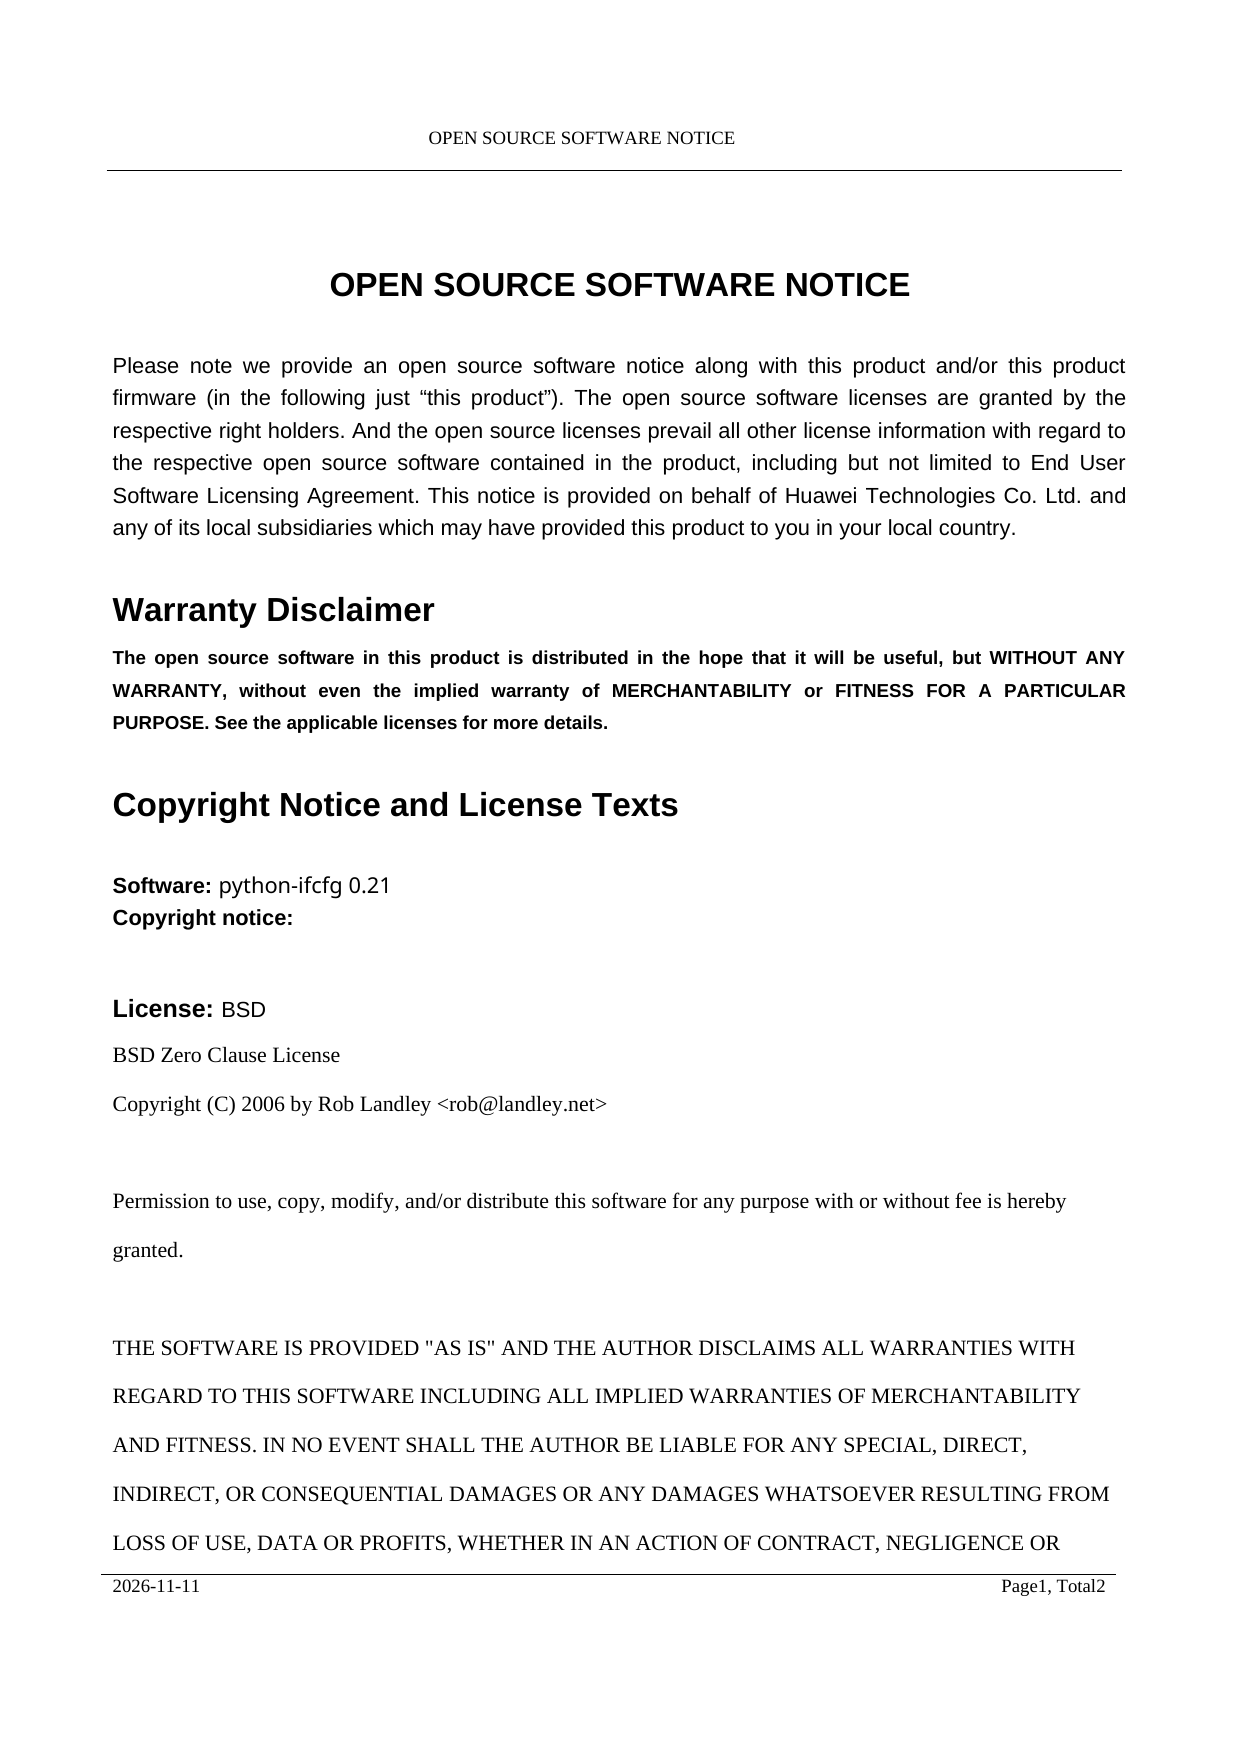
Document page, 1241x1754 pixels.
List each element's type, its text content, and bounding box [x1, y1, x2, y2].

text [112, 1038, 1128, 1558]
text Copyright Notice and License Texts [112, 771, 1128, 836]
text Please note we provide an open source software notice along with this product and/or this product firmware (in the following just “this product”). The open source software licenses are granted by the respective right holders. And the open source licenses prevail all other license information with regard to the respective open source software contained in the product, including but not limited to End User Software Licensing Agreement. This notice is provided on behalf of Huawei Technologies Co. Ltd. and any of its local subsidiaries which may have provided this product to you in your local country. [112, 349, 1128, 544]
text Software: python-ifcfg 0.21 [112, 869, 1128, 901]
text License: BSD [112, 992, 1128, 1024]
text Warranty Disclaimer [112, 576, 1128, 641]
text OPEN SOURCE SOFTWARE NOTICE [112, 251, 1128, 316]
text The open source software in this product is distributed in the hope that it will be useful, but WITHOUT ANY WARRANTY, without even the implied warranty of MERCHANTABILITY or FITNESS FOR A PARTICULAR PURPOSE. See the applicable licenses for more details. [112, 641, 1128, 739]
text Copyright notice: [112, 901, 1128, 934]
